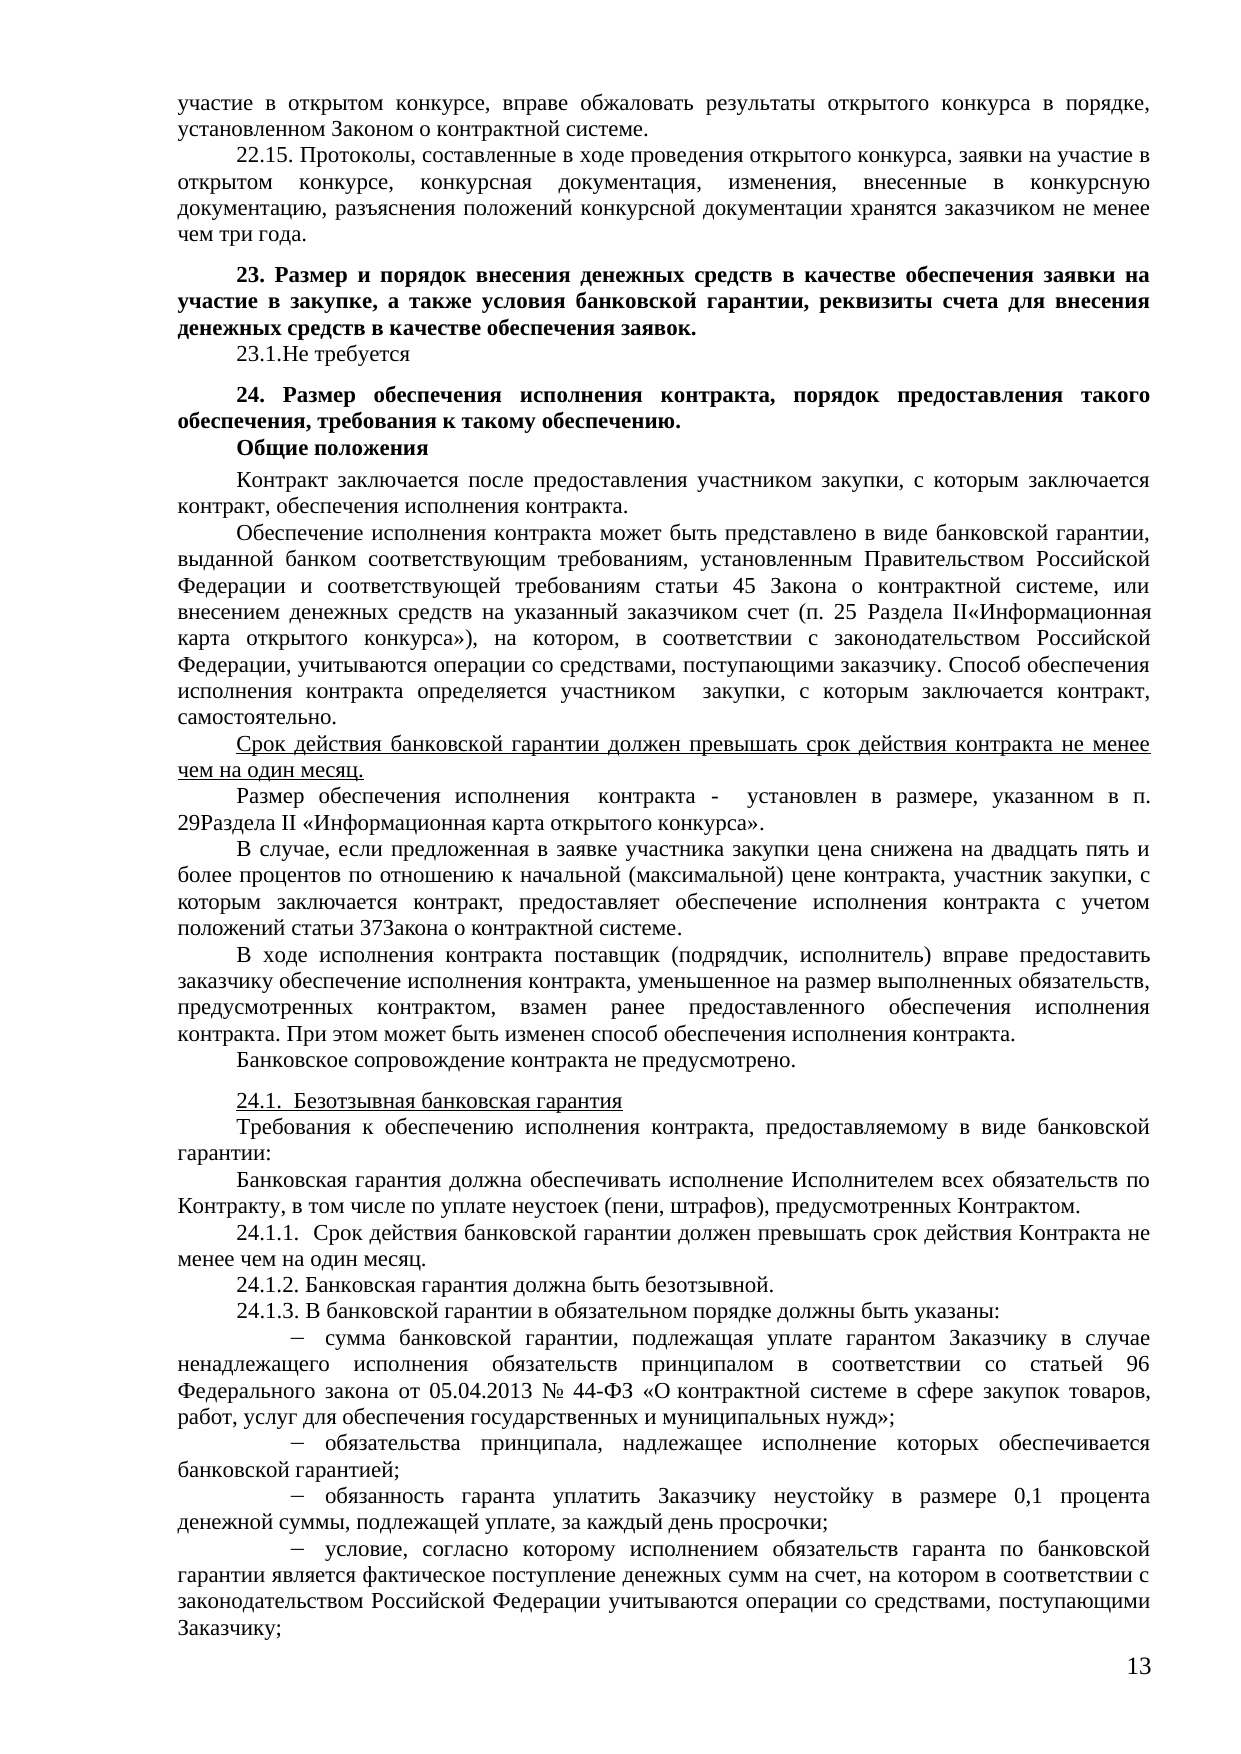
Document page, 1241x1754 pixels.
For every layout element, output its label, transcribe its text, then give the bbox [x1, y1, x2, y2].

text Размер обеспечения исполнения контракта - установлен в размере, указанном в п. 29Раздела II «Информационная карта открытого конкурса». [177, 782, 1152, 835]
text Срок действия банковской гарантии должен превышать срок действия контракта не менее чем на один месяц. [177, 730, 1152, 782]
list обязательства принципала, надлежащее исполнение которых обеспечивается банковской гарантией; [177, 1429, 1152, 1482]
text 24.1. Безотзывная банковская гарантия [177, 1087, 1152, 1113]
subtitle Общие положения [177, 434, 1152, 460]
list обязанность гаранта уплатить Заказчику неустойку в размере 0,1 процента денежной суммы, подлежащей уплате, за каждый день просрочки; [177, 1482, 1152, 1535]
text 23. Размер и порядок внесения денежных средств в качестве обеспечения заявки на участие в закупке, а также условия банковской гарантии, реквизиты счета для внесения денежных средств в качестве обеспечения заявок. [177, 261, 1152, 340]
list условие, согласно которому исполнением обязательств гаранта по банковской гарантии является фактическое поступление денежных сумм на счет, на котором в соответствии с законодательством Российской Федерации учитываются операции со средствами, поступающими Заказчику; [177, 1535, 1152, 1640]
text 23.1.Не требуется [177, 340, 1152, 367]
text Обеспечение исполнения контракта может быть представлено в виде банковской гарантии, выданной банком соответствующим требованиям, установленным Правительством Российской Федерации и соответствующей требованиям статьи 45 Закона о контрактной системе, или внесением денежных средств на указанный заказчиком счет (п. 25 Раздела II«Информационная карта открытого конкурса»), на котором, в соответствии с законодательством Российской Федерации, учитываются операции со средствами, поступающими заказчику. Способ обеспечения исполнения контракта определяется участником закупки, с которым заключается контракт, самостоятельно. [177, 519, 1152, 730]
text В ходе исполнения контракта поставщик (подрядчик, исполнитель) вправе предоставить заказчику обеспечение исполнения контракта, уменьшенное на размер выполненных обязательств, предусмотренных контрактом, взамен ранее предоставленного обеспечения исполнения контракта. При этом может быть изменен способ обеспечения исполнения контракта. [177, 941, 1152, 1046]
text В случае, если предложенная в заявке участника закупки цена снижена на двадцать пять и более процентов по отношению к начальной (максимальной) цене контракта, участник закупки, с которым заключается контракт, предоставляет обеспечение исполнения контракта с учетом положений статьи 37Закона о контрактной системе. [177, 835, 1152, 941]
text 24.1.1. Срок действия банковской гарантии должен превышать срок действия Контракта не менее чем на один месяц. [177, 1218, 1152, 1271]
text Требования к обеспечению исполнения контракта, предоставляемому в виде банковской гарантии: [177, 1113, 1152, 1166]
text 24.1.3. В банковской гарантии в обязательном порядке должны быть указаны: [177, 1298, 1152, 1324]
text Контракт заключается после предоставления участником закупки, с которым заключается контракт, обеспечения исполнения контракта. [177, 466, 1152, 519]
text Банковское сопровождение контракта не предусмотрено. [177, 1046, 1152, 1072]
text 22.15. Протоколы, составленные в ходе проведения открытого конкурса, заявки на участие в открытом конкурсе, конкурсная документация, изменения, внесенные в конкурсную документацию, разъяснения положений конкурсной документации хранятся заказчиком не менее чем три года. [177, 141, 1152, 247]
text 24. Размер обеспечения исполнения контракта, порядок предоставления такого обеспечения, требования к такому обеспечению. [177, 381, 1152, 434]
text 24.1.2. Банковская гарантия должна быть безотзывной. [177, 1271, 1152, 1298]
list сумма банковской гарантии, подлежащая уплате гарантом Заказчику в случае ненадлежащего исполнения обязательств принципалом в соответствии со статьей 96 Федерального закона от 05.04.2013 № 44-ФЗ «О контрактной системе в сфере закупок товаров, работ, услуг для обеспечения государственных и муниципальных нужд»; [177, 1324, 1152, 1429]
text Банковская гарантия должна обеспечивать исполнение Исполнителем всех обязательств по Контракту, в том числе по уплате неустоек (пени, штрафов), предусмотренных Контрактом. [177, 1166, 1152, 1218]
